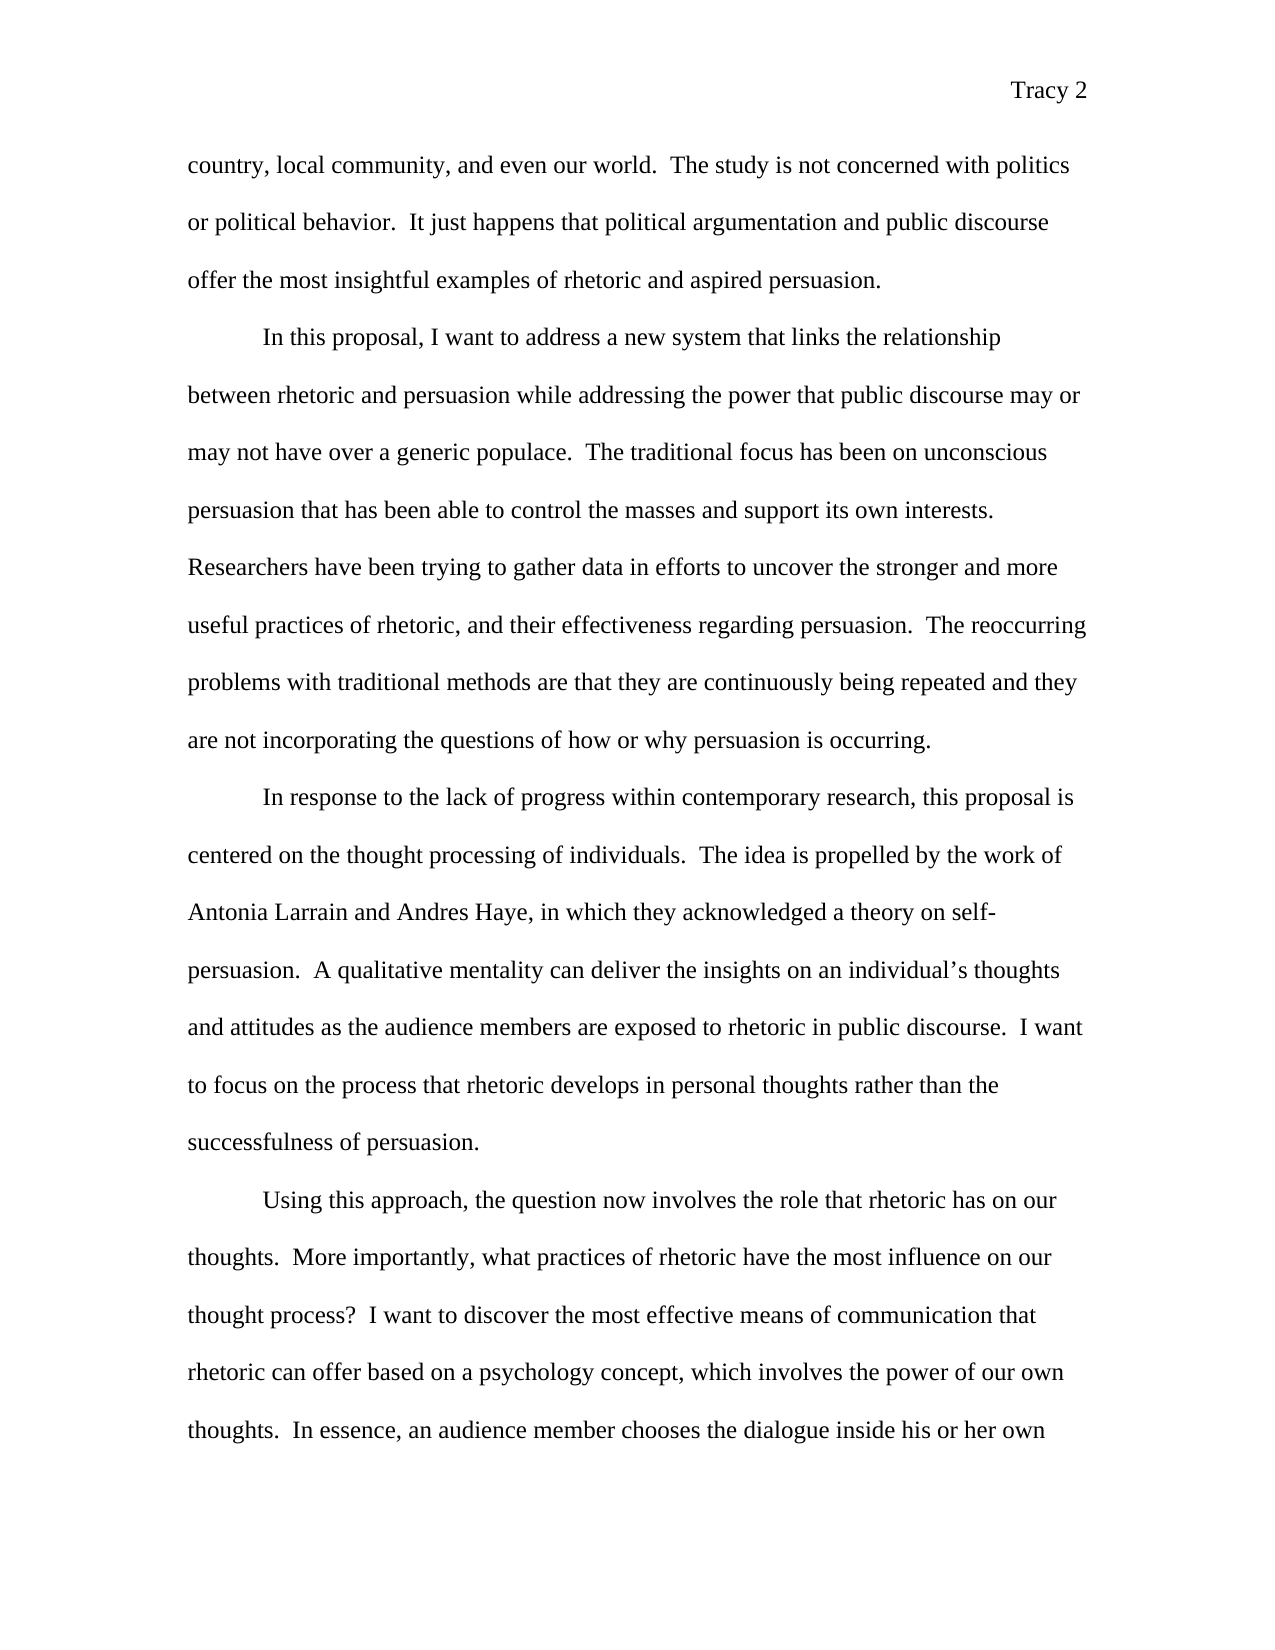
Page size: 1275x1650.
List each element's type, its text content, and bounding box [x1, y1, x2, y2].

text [187, 1185, 1087, 1444]
text In this proposal, I want to address a new system that links the relationship between rhetoric and persuasion while addressing the power that public discourse may or may not have over a generic populace. The traditional focus has been on unconscious persuasion that has been able to control the masses and support its own interests. Researchers have been trying to gather data in efforts to uncover the stronger and more useful practices of rhetoric, and their effectiveness regarding persuasion. The reoccurring problems with traditional methods are that they are continuously being repeated and they are not incorporating the questions of how or why persuasion is occurring. [187, 322, 1087, 754]
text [187, 150, 1087, 294]
text In response to the lack of progress within contemporary research, this proposal is centered on the thought processing of individuals. The idea is propelled by the work of Antonia Larrain and Andres Haye, in which they acknowledged a theory on self-persuasion. A qualitative mentality can deliver the insights on an individual’s thoughts and attitudes as the audience members are exposed to rhetoric in public discourse. I want to focus on the process that rhetoric develops in personal thoughts rather than the successfulness of persuasion. [187, 782, 1087, 1156]
